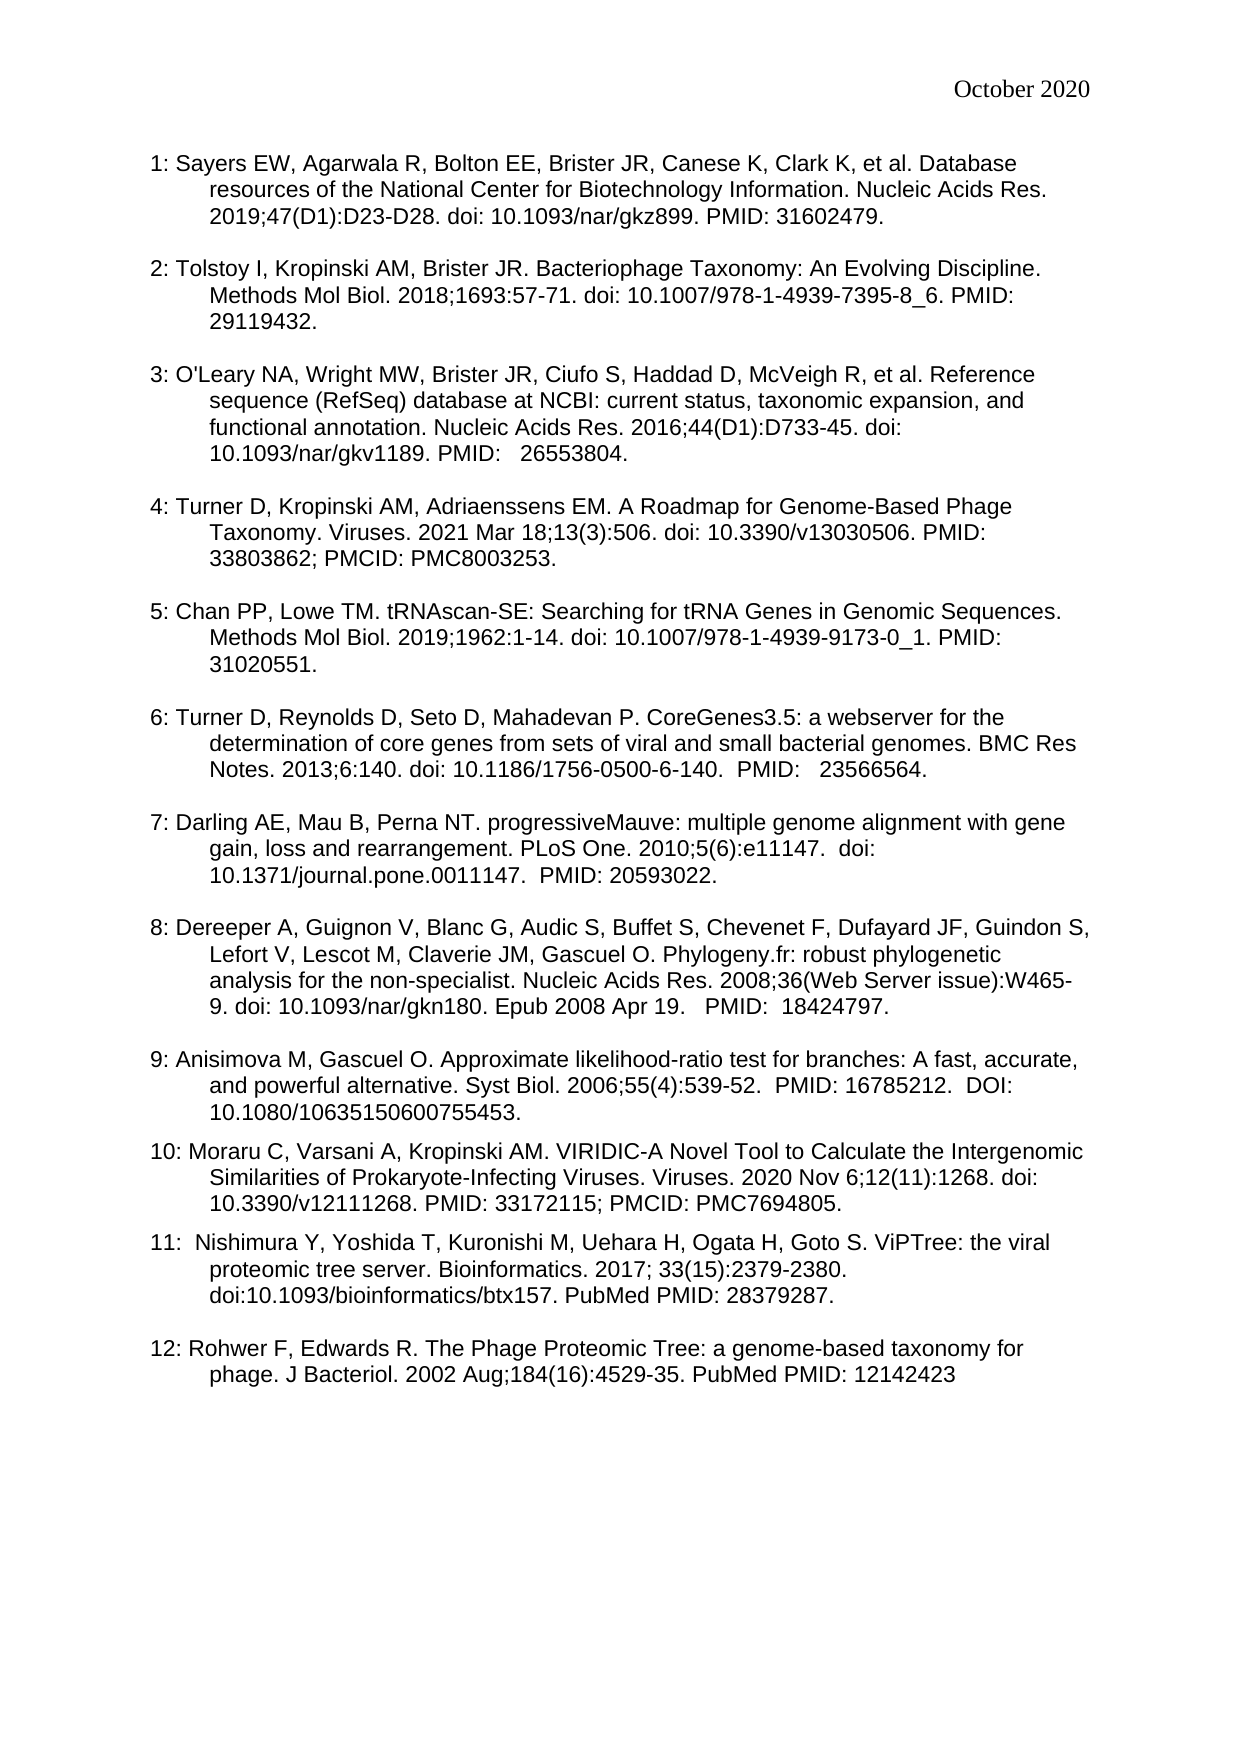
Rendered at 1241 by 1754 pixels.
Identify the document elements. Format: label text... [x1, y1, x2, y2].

text 5: Chan PP, Lowe TM. tRNAscan-SE: Searching for tRNA Genes in Genomic Sequences. Methods Mol Biol. 2019;1962:1-14. doi: 10.1007/978-1-4939-9173-0_1. PMID: 31020551. [150, 598, 1090, 677]
text 9: Anisimova M, Gascuel O. Approximate likelihood-ratio test for branches: A fast, accurate, and powerful alternative. Syst Biol. 2006;55(4):539-52. PMID: 16785212. DOI: 10.1080/10635150600755453. [150, 1046, 1090, 1125]
text 1: Sayers EW, Agarwala R, Bolton EE, Brister JR, Canese K, Clark K, et al. Database resources of the National Center for Biotechnology Information. Nucleic Acids Res. 2019;47(D1):D23-D28. doi: 10.1093/nar/gkz899. PMID: 31602479. [150, 150, 1090, 229]
text 8: Dereeper A, Guignon V, Blanc G, Audic S, Buffet S, Chevenet F, Dufayard JF, Guindon S, Lefort V, Lescot M, Claverie JM, Gascuel O. Phylogeny.fr: robust phylogenetic analysis for the non-specialist. Nucleic Acids Res. 2008;36(Web Server issue):W465-9. doi: 10.1093/nar/gkn180. Epub 2008 Apr 19. PMID: 18424797. [150, 914, 1090, 1020]
text 2: Tolstoy I, Kropinski AM, Brister JR. Bacteriophage Taxonomy: An Evolving Discipline. Methods Mol Biol. 2018;1693:57-71. doi: 10.1007/978-1-4939-7395-8_6. PMID: 29119432. [150, 255, 1090, 334]
text 4: Turner D, Kropinski AM, Adriaenssens EM. A Roadmap for Genome-Based Phage Taxonomy. Viruses. 2021 Mar 18;13(3):506. doi: 10.3390/v13030506. PMID: 33803862; PMCID: PMC8003253. [150, 493, 1090, 572]
text 11: Nishimura Y, Yoshida T, Kuronishi M, Uehara H, Ogata H, Goto S. ViPTree: the viral proteomic tree server. Bioinformatics. 2017; 33(15):2379-2380. doi:10.1093/bioinformatics/btx157. PubMed PMID: 28379287. [150, 1229, 1090, 1308]
text 10: Moraru C, Varsani A, Kropinski AM. VIRIDIC-A Novel Tool to Calculate the Intergenomic Similarities of Prokaryote-Infecting Viruses. Viruses. 2020 Nov 6;12(11):1268. doi: 10.3390/v12111268. PMID: 33172115; PMCID: PMC7694805. [150, 1138, 1090, 1217]
text 6: Turner D, Reynolds D, Seto D, Mahadevan P. CoreGenes3.5: a webserver for the determination of core genes from sets of viral and small bacterial genomes. BMC Res Notes. 2013;6:140. doi: 10.1186/1756-0500-6-140. PMID: 23566564. [150, 703, 1090, 782]
text 3: O'Leary NA, Wright MW, Brister JR, Ciufo S, Haddad D, McVeigh R, et al. Reference sequence (RefSeq) database at NCBI: current status, taxonomic expansion, and functional annotation. Nucleic Acids Res. 2016;44(D1):D733-45. doi: 10.1093/nar/gkv1189. PMID: 26553804. [150, 361, 1090, 466]
text 7: Darling AE, Mau B, Perna NT. progressiveMauve: multiple genome alignment with gene gain, loss and rearrangement. PLoS One. 2010;5(6):e11147. doi: 10.1371/journal.pone.0011147. PMID: 20593022. [150, 809, 1090, 888]
text 12: Rohwer F, Edwards R. The Phage Proteomic Tree: a genome-based taxonomy for phage. J Bacteriol. 2002 Aug;184(16):4529-35. PubMed PMID: 12142423 [150, 1334, 1090, 1387]
